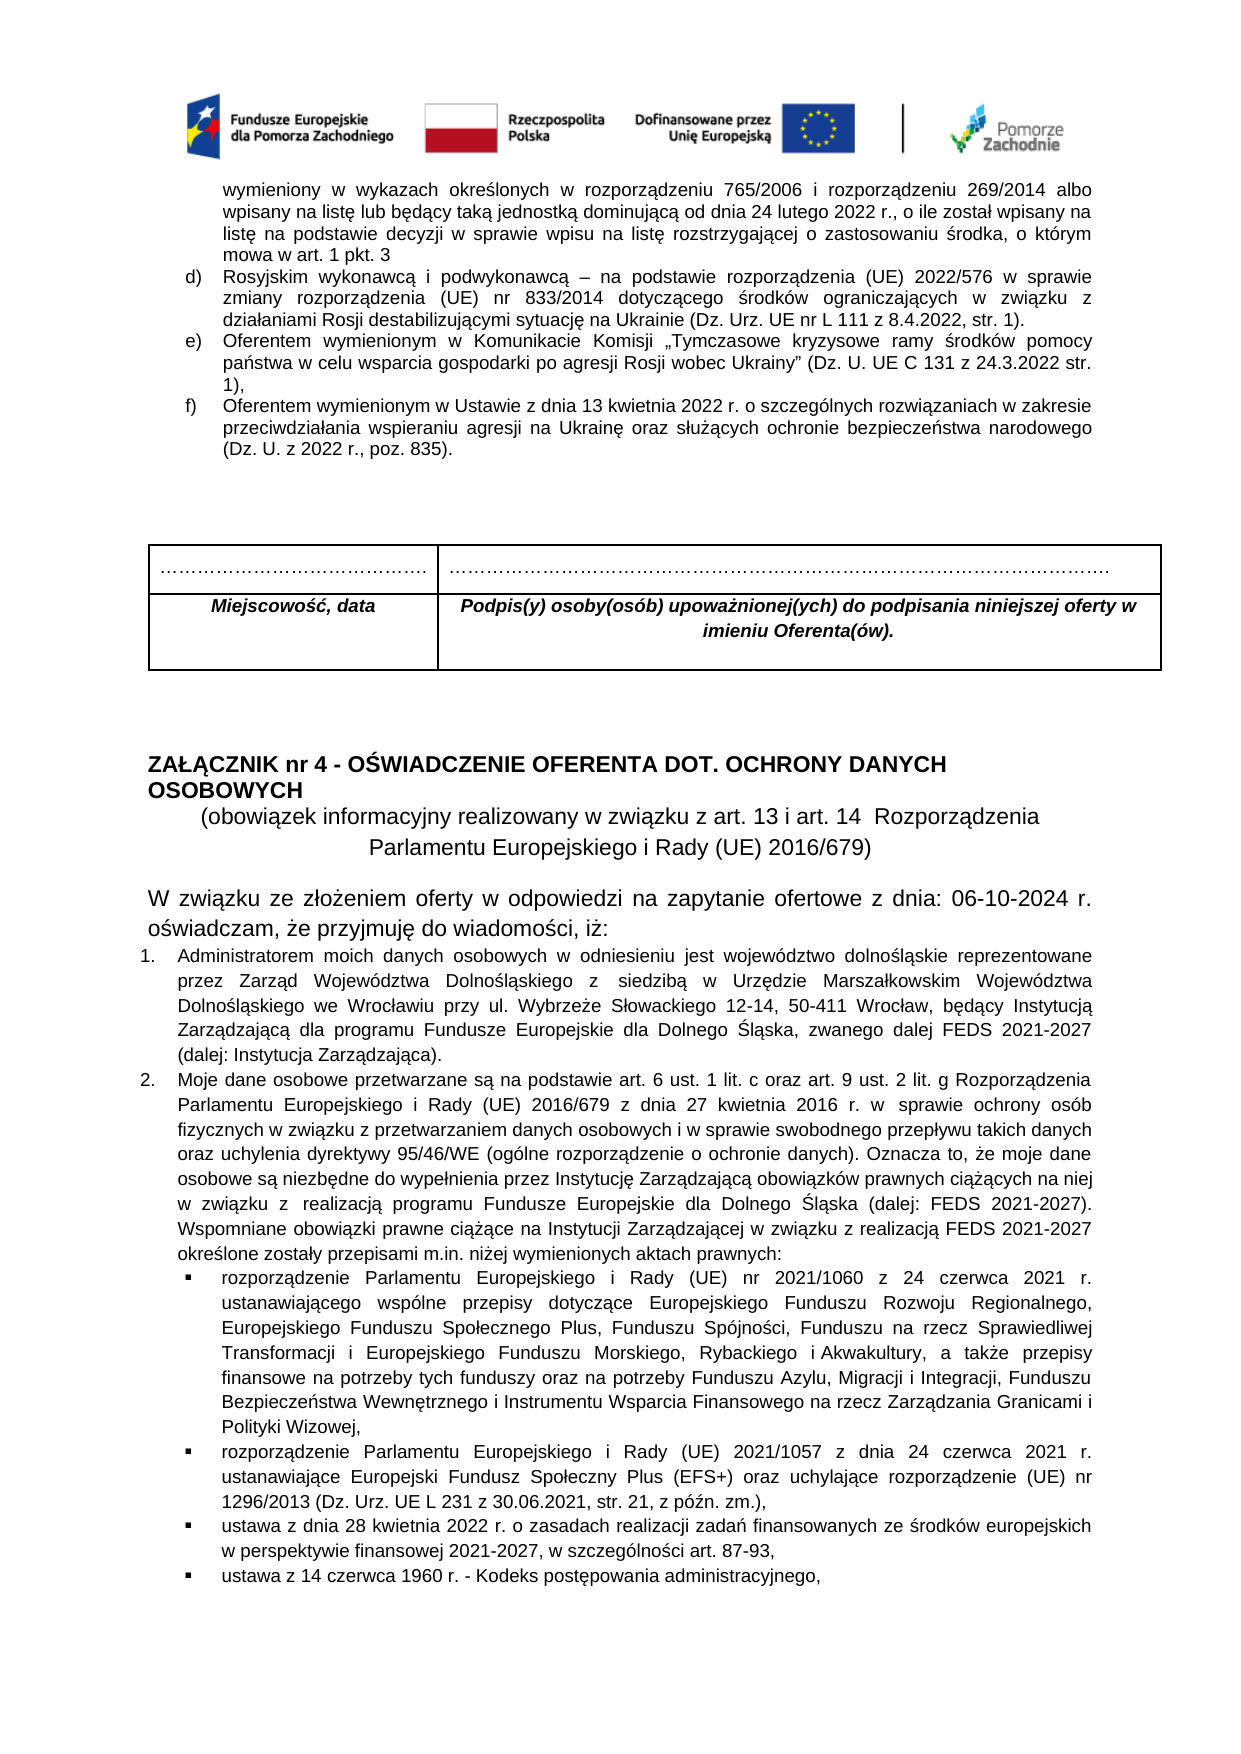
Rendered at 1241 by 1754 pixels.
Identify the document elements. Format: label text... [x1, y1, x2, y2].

list ustawa z dnia 28 kwietnia 2022 r. o zasadach realizacji zadań finansowanych ze środków europejskich w perspektywie finansowej 2021-2027, w szczególności art. 87-93, [184, 1515, 1093, 1562]
list Moje dane osobowe przetwarzane są na podstawie art. 6 ust. 1 lit. c oraz art. 9 ust. 2 lit. g Rozporządzenia Parlamentu Europejskiego i Rady (UE) 2016/679 z dnia 27 kwietnia 2016 r. w sprawie ochrony osób fizycznych w związku z przetwarzaniem danych osobowych i w sprawie swobodnego przepływu takich danych oraz uchylenia dyrektywy 95/46/WE (ogólne rozporządzenie o ochronie danych). Oznacza to, że moje dane osobowe są niezbędne do wypełnienia przez Instytucję Zarządzającą obowiązków prawnych ciążących na niej w związku z realizacją programu Fundusze Europejskie dla Dolnego Śląska (dalej: FEDS 2021-2027). Wspomniane obowiązki prawne ciążące na Instytucji Zarządzającej w związku z realizacją FEDS 2021-2027 określone zostały przepisami m.in. niżej wymienionych aktach prawnych: [140, 1069, 1093, 1264]
text ZAŁĄCZNIK nr 4 - OŚWIADCZENIE OFERENTA DOT. OCHRONY DANYCH OSOBOWYCH [148, 751, 1093, 803]
list ustawa z 14 czerwca 1960 r. - Kodeks postępowania administracyjnego, [184, 1565, 1093, 1587]
table_cell Miejscowość, data [150, 595, 437, 669]
text (obowiązek informacyjny realizowany w związku z art. 13 i art. 14 Rozporządzenia Parlamentu Europejskiego i Rady (UE) 2016/679) [148, 803, 1093, 860]
table_header ……………………………………………………………………………………………. [439, 546, 1160, 593]
table_cell Podpis(y) osoby(osób) upoważnionej(ych) do podpisania niniejszej oferty w imieniu Oferenta(ów). [439, 595, 1160, 669]
table_header ……………………………………. [150, 546, 437, 593]
list Rosyjskim wykonawcą i podwykonawcą – na podstawie rozporządzenia (UE) 2022/576 w sprawie zmiany rozporządzenia (UE) nr 833/2014 dotyczącego środków ograniczających w związku z działaniami Rosji destabilizującymi sytuację na Ukrainie (Dz. Urz. UE nr L 111 z 8.4.2022, str. 1). [185, 266, 1093, 330]
list Oferentem wymienionym w Komunikacie Komisji „Tymczasowe kryzysowe ramy środków pomocy państwa w celu wsparcia gospodarki po agresji Rosji wobec Ukrainy” (Dz. U. UE C 131 z 24.3.2022 str. 1), [185, 330, 1093, 395]
list rozporządzenie Parlamentu Europejskiego i Rady (UE) 2021/1057 z dnia 24 czerwca 2021 r. ustanawiające Europejski Fundusz Społeczny Plus (EFS+) oraz uchylające rozporządzenie (UE) nr 1296/2013 (Dz. Urz. UE L 231 z 30.06.2021, str. 21, z późn. zm.), [184, 1441, 1093, 1512]
list rozporządzenie Parlamentu Europejskiego i Rady (UE) nr 2021/1060 z 24 czerwca 2021 r. ustanawiającego wspólne przepisy dotyczące Europejskiego Funduszu Rozwoju Regionalnego, Europejskiego Funduszu Społecznego Plus, Funduszu Spójności, Funduszu na rzecz Sprawiedliwej Transformacji i Europejskiego Funduszu Morskiego, Rybackiego i Akwakultury, a także przepisy finansowe na potrzeby tych funduszy oraz na potrzeby Funduszu Azylu, Migracji i Integracji, Funduszu Bezpieczeństwa Wewnętrznego i Instrumentu Wsparcia Finansowego na rzecz Zarządzania Granicami i Polityki Wizowej, [184, 1267, 1093, 1438]
list Administratorem moich danych osobowych w odniesieniu jest województwo dolnośląskie reprezentowane przez Zarząd Województwa Dolnośląskiego z siedzibą w Urzędzie Marszałkowskim Województwa Dolnośląskiego we Wrocławiu przy ul. Wybrzeże Słowackiego 12-14, 50-411 Wrocław, będący Instytucją Zarządzającą dla programu Fundusze Europejskie dla Dolnego Śląska, zwanego dalej FEDS 2021-2027 (dalej: Instytucja Zarządzająca). [140, 945, 1093, 1066]
list Oferentem wymienionym w Ustawie z dnia 13 kwietnia 2022 r. o szczególnych rozwiązaniach w zakresie przeciwdziałania wspieraniu agresji na Ukrainę oraz służących ochronie bezpieczeństwa narodowego (Dz. U. z 2022 r., poz. 835). [185, 395, 1093, 459]
picture [147, 73, 1093, 180]
text W związku ze złożeniem oferty w odpowiedzi na zapytanie ofertowe z dnia: 06-10-2024 r. oświadczam, że przyjmuję do wiadomości, iż: [148, 884, 1093, 941]
